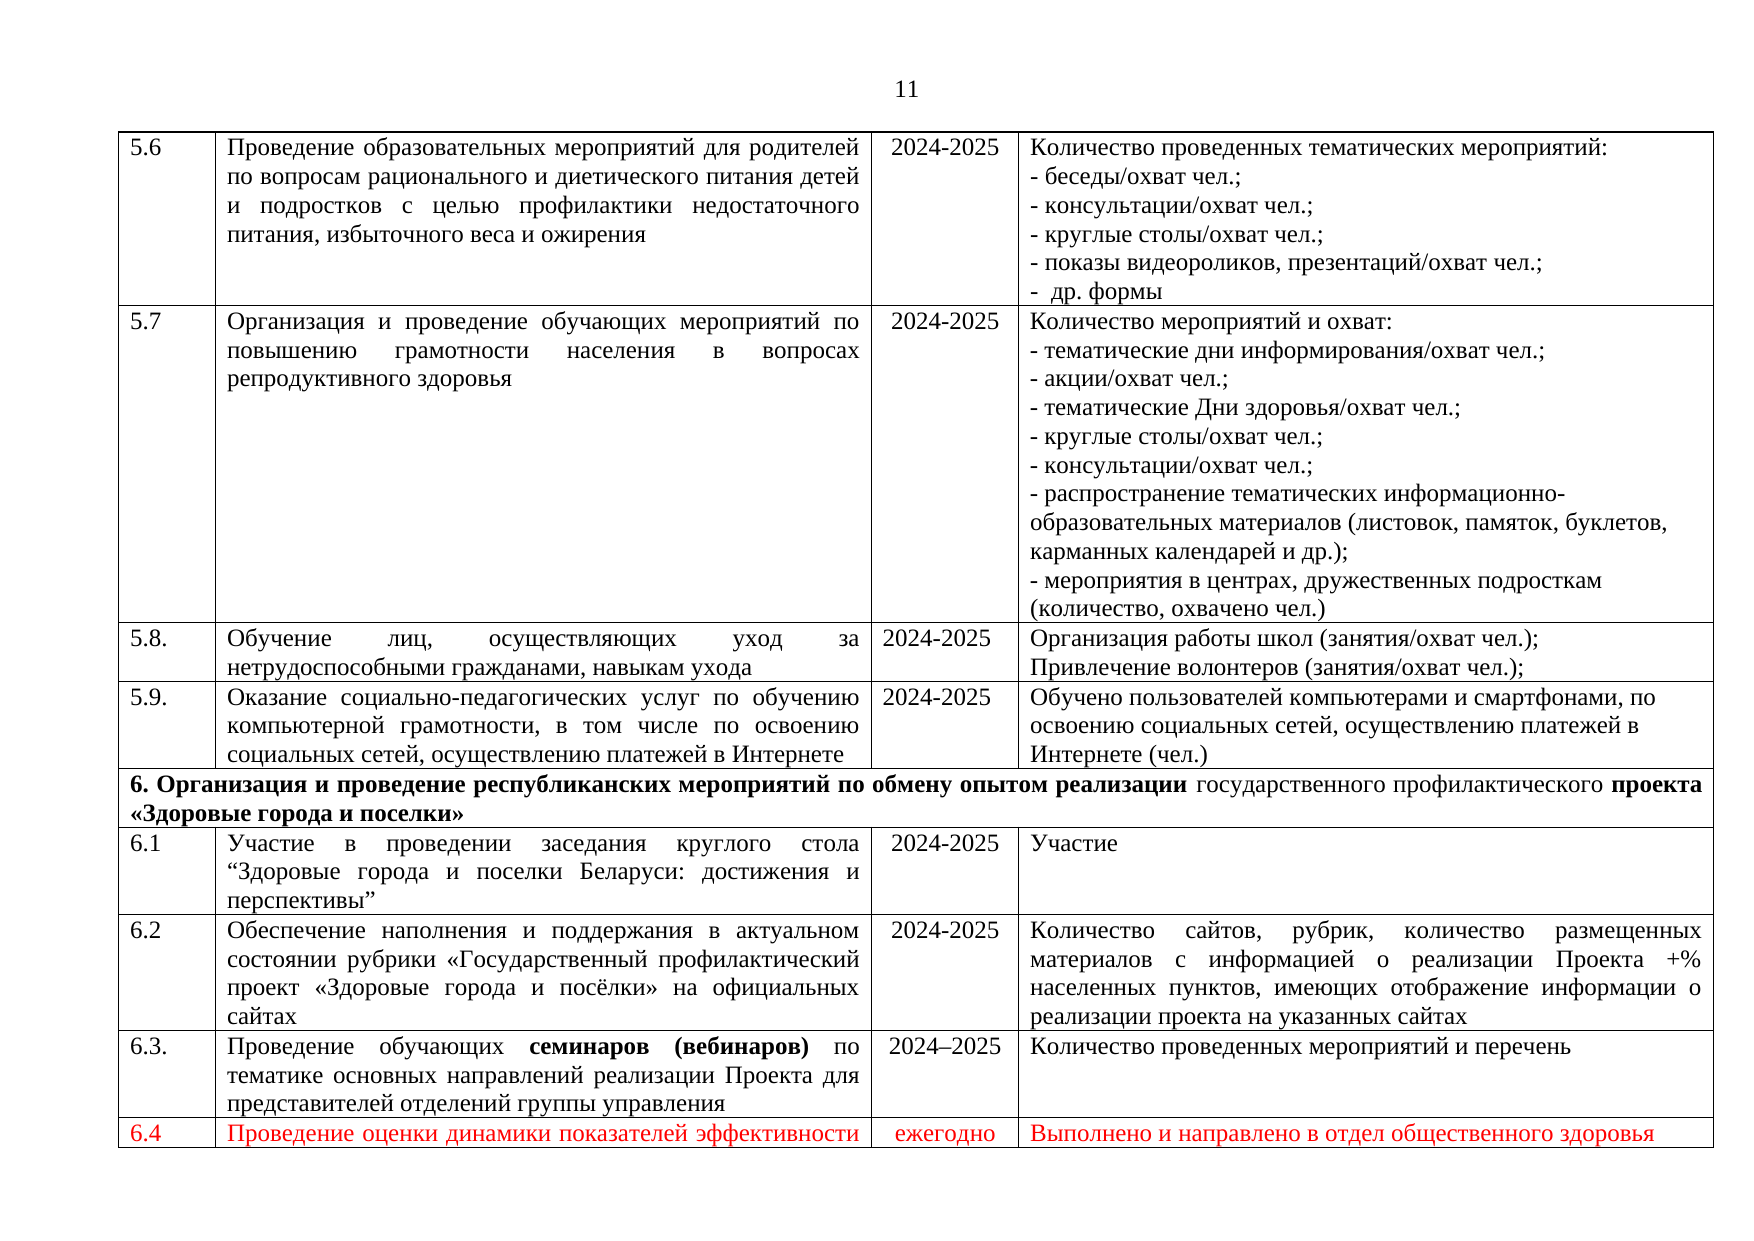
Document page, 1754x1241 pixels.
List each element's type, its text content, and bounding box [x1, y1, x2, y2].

table_cell 5.9. [119, 682, 215, 768]
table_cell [216, 1118, 871, 1147]
table_cell Обучение лиц, осуществляющих уход за нетрудоспособными гражданами, навыкам ухода [216, 623, 871, 681]
table_cell 2024–2025 [872, 1031, 1018, 1117]
table_cell 6.1 [119, 828, 215, 914]
table_cell Обеспечение наполнения и поддержания в актуальном состоянии рубрики «Государственный профилактический проект «Здоровые города и посёлки» на официальных сайтах [216, 915, 871, 1030]
table_cell Проведение обучающих семинаров (вебинаров) по тематике основных направлений реализации Проекта для представителей отделений группы управления [216, 1031, 871, 1117]
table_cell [1019, 1118, 1713, 1147]
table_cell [1019, 133, 1713, 305]
table_cell 6. Организация и проведение республиканских мероприятий по обмену опытом реализации государственного профилактического проекта «Здоровые города и поселки» [119, 769, 1713, 827]
table_cell Обучено пользователей компьютерами и смартфонами, по освоению социальных сетей, осуществлению платежей в Интернете (чел.) [1019, 682, 1713, 768]
table_cell Количество сайтов, рубрик, количество размещенных материалов с информацией о реализации Проекта +% населенных пунктов, имеющих отображение информации о реализации проекта на указанных сайтах [1019, 915, 1713, 1030]
table_cell Организация и проведение обучающих мероприятий по повышению грамотности населения в вопросах репродуктивного здоровья [216, 306, 871, 622]
table_cell 2024-2025 [872, 828, 1018, 914]
table_cell 5.7 [119, 306, 215, 622]
table_cell 6.4 [119, 1118, 215, 1147]
table_cell 6.2 [119, 915, 215, 1030]
table_cell 6.3. [119, 1031, 215, 1117]
table_cell Участие [1019, 828, 1713, 914]
table_cell 2024-2025 [872, 682, 1018, 768]
table_cell 2024-2025 [872, 915, 1018, 1030]
table_cell Количество мероприятий и охват: - тематические дни информирования/охват чел.; - акции/охват чел.; - тематические Дни здоровья/охват чел.; - круглые столы/охват чел.; - консультации/охват чел.; - распространение тематических информационно-образовательных материалов (листовок, памяток, буклетов, карманных календарей и др.); - мероприятия в центрах, дружественных подросткам (количество, охвачено чел.) [1019, 306, 1713, 622]
table_cell 5.8. [119, 623, 215, 681]
table_cell Оказание социально-педагогических услуг по обучению компьютерной грамотности, в том числе по освоению социальных сетей, осуществлению платежей в Интернете [216, 682, 871, 768]
table_cell Организация работы школ (занятия/охват чел.); Привлечение волонтеров (занятия/охват чел.); [1019, 623, 1713, 681]
table_cell 2024-2025 [872, 623, 1018, 681]
table_cell 2024-2025 [872, 133, 1018, 305]
table_cell 2024-2025 [872, 306, 1018, 622]
table_cell Участие в проведении заседания круглого стола “Здоровые города и поселки Беларуси: достижения и перспективы” [216, 828, 871, 914]
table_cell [872, 1118, 1018, 1147]
table_cell Количество проведенных мероприятий и перечень [1019, 1031, 1713, 1117]
table_cell 5.6 [119, 133, 215, 305]
table_cell Проведение образовательных мероприятий для родителей по вопросам рационального и диетического питания детей и подростков с целью профилактики недостаточного питания, избыточного веса и ожирения [216, 133, 871, 305]
